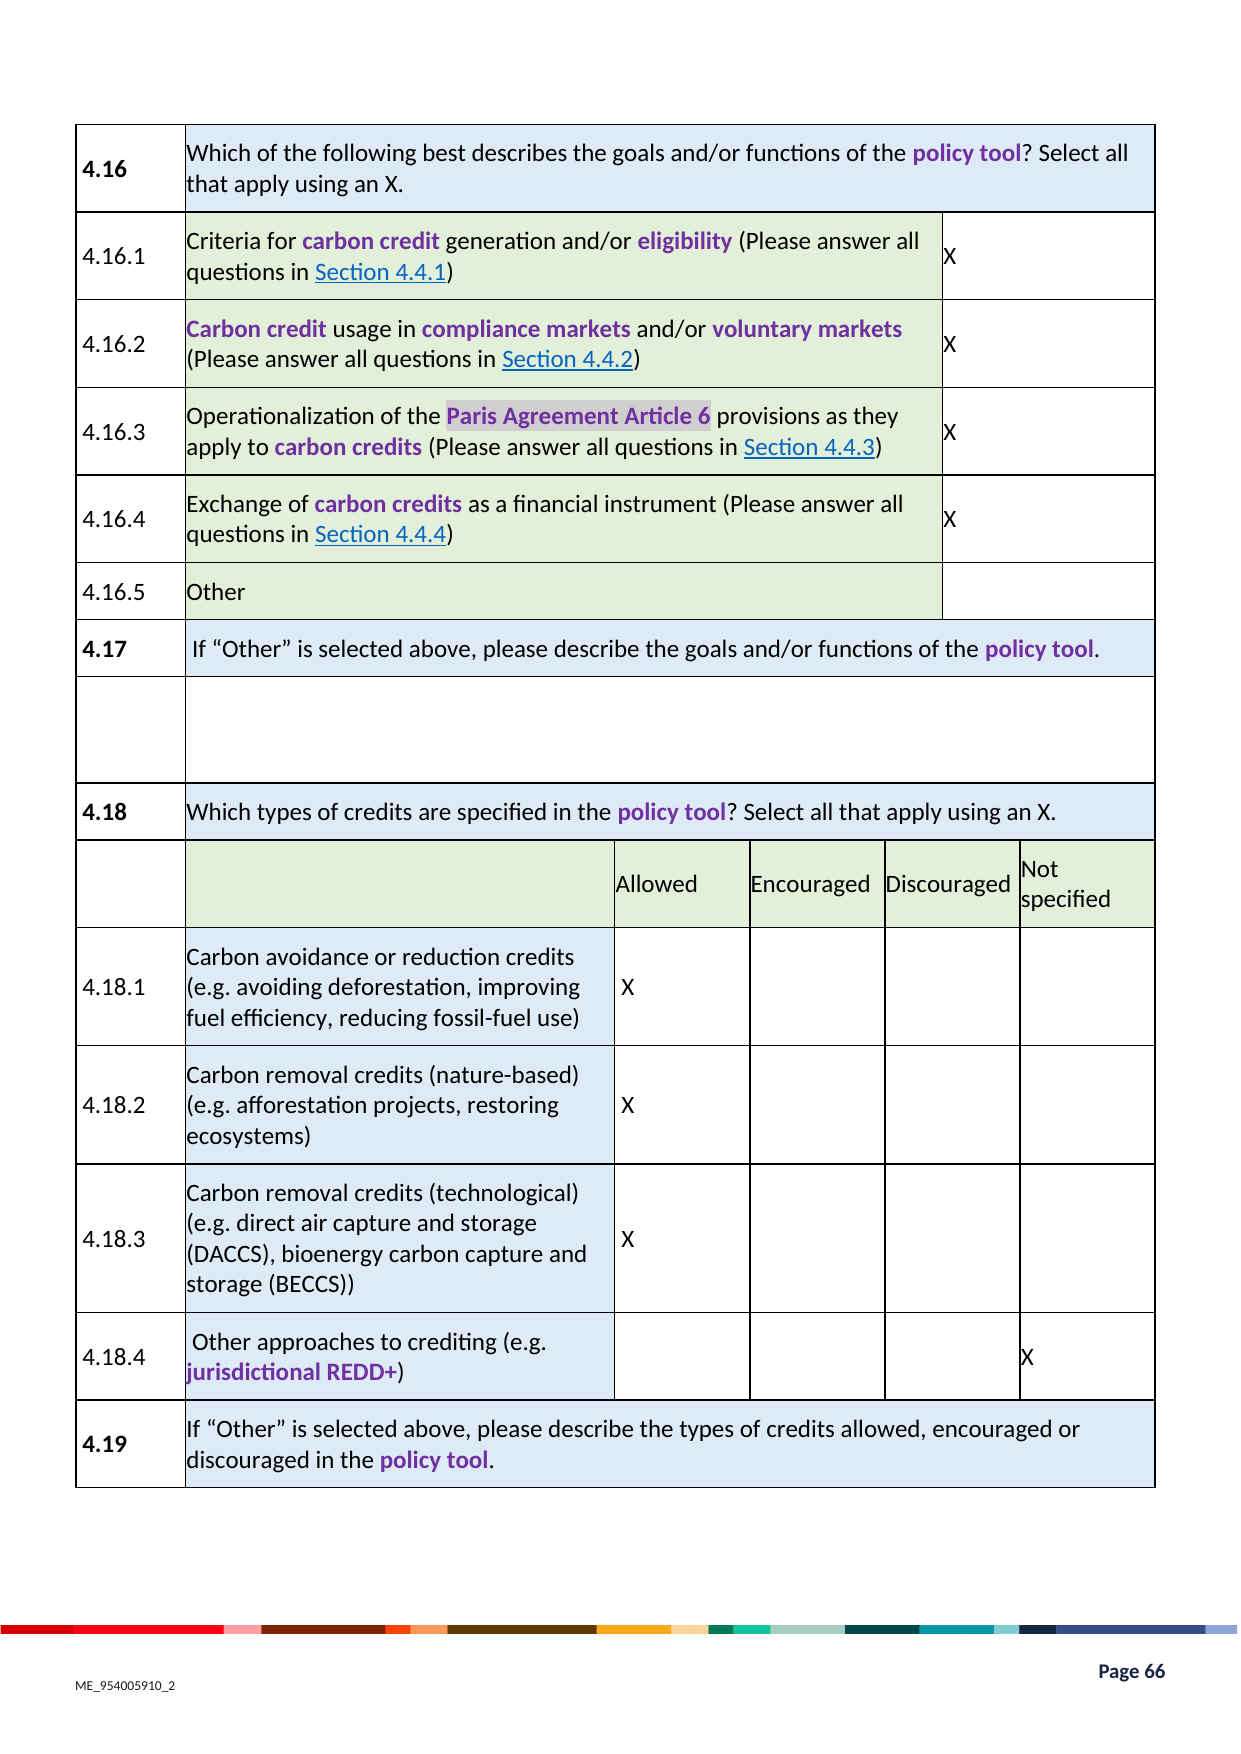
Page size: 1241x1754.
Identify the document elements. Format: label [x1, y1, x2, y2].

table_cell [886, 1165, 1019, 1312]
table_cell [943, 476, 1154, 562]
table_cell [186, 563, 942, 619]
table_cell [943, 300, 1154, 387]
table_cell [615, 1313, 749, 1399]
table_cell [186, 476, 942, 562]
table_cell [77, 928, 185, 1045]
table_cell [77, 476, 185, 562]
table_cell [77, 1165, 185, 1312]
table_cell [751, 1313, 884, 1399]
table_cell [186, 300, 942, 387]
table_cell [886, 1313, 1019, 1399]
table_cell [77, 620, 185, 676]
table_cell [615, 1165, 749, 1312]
picture [0, 1625, 1236, 1634]
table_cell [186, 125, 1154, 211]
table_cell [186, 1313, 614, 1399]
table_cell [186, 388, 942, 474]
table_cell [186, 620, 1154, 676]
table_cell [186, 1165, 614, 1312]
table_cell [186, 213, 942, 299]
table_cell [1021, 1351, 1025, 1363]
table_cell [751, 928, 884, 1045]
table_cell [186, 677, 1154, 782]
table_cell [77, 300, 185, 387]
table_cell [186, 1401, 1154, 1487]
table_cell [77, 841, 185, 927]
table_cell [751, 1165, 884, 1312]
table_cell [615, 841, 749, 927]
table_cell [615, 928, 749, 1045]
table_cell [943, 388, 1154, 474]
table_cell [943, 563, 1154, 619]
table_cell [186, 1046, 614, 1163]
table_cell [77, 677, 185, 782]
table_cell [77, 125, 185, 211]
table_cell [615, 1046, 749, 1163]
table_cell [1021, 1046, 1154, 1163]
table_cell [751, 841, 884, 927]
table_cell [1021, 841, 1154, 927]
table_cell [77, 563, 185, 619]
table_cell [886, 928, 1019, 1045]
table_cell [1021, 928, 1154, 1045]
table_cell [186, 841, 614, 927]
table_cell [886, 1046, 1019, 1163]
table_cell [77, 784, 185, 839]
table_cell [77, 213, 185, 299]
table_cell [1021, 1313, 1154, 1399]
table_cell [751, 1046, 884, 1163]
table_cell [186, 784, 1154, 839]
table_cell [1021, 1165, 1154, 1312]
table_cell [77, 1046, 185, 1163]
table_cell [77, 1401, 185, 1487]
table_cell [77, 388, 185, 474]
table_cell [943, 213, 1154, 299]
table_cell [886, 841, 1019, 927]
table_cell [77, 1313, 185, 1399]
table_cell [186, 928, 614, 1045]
